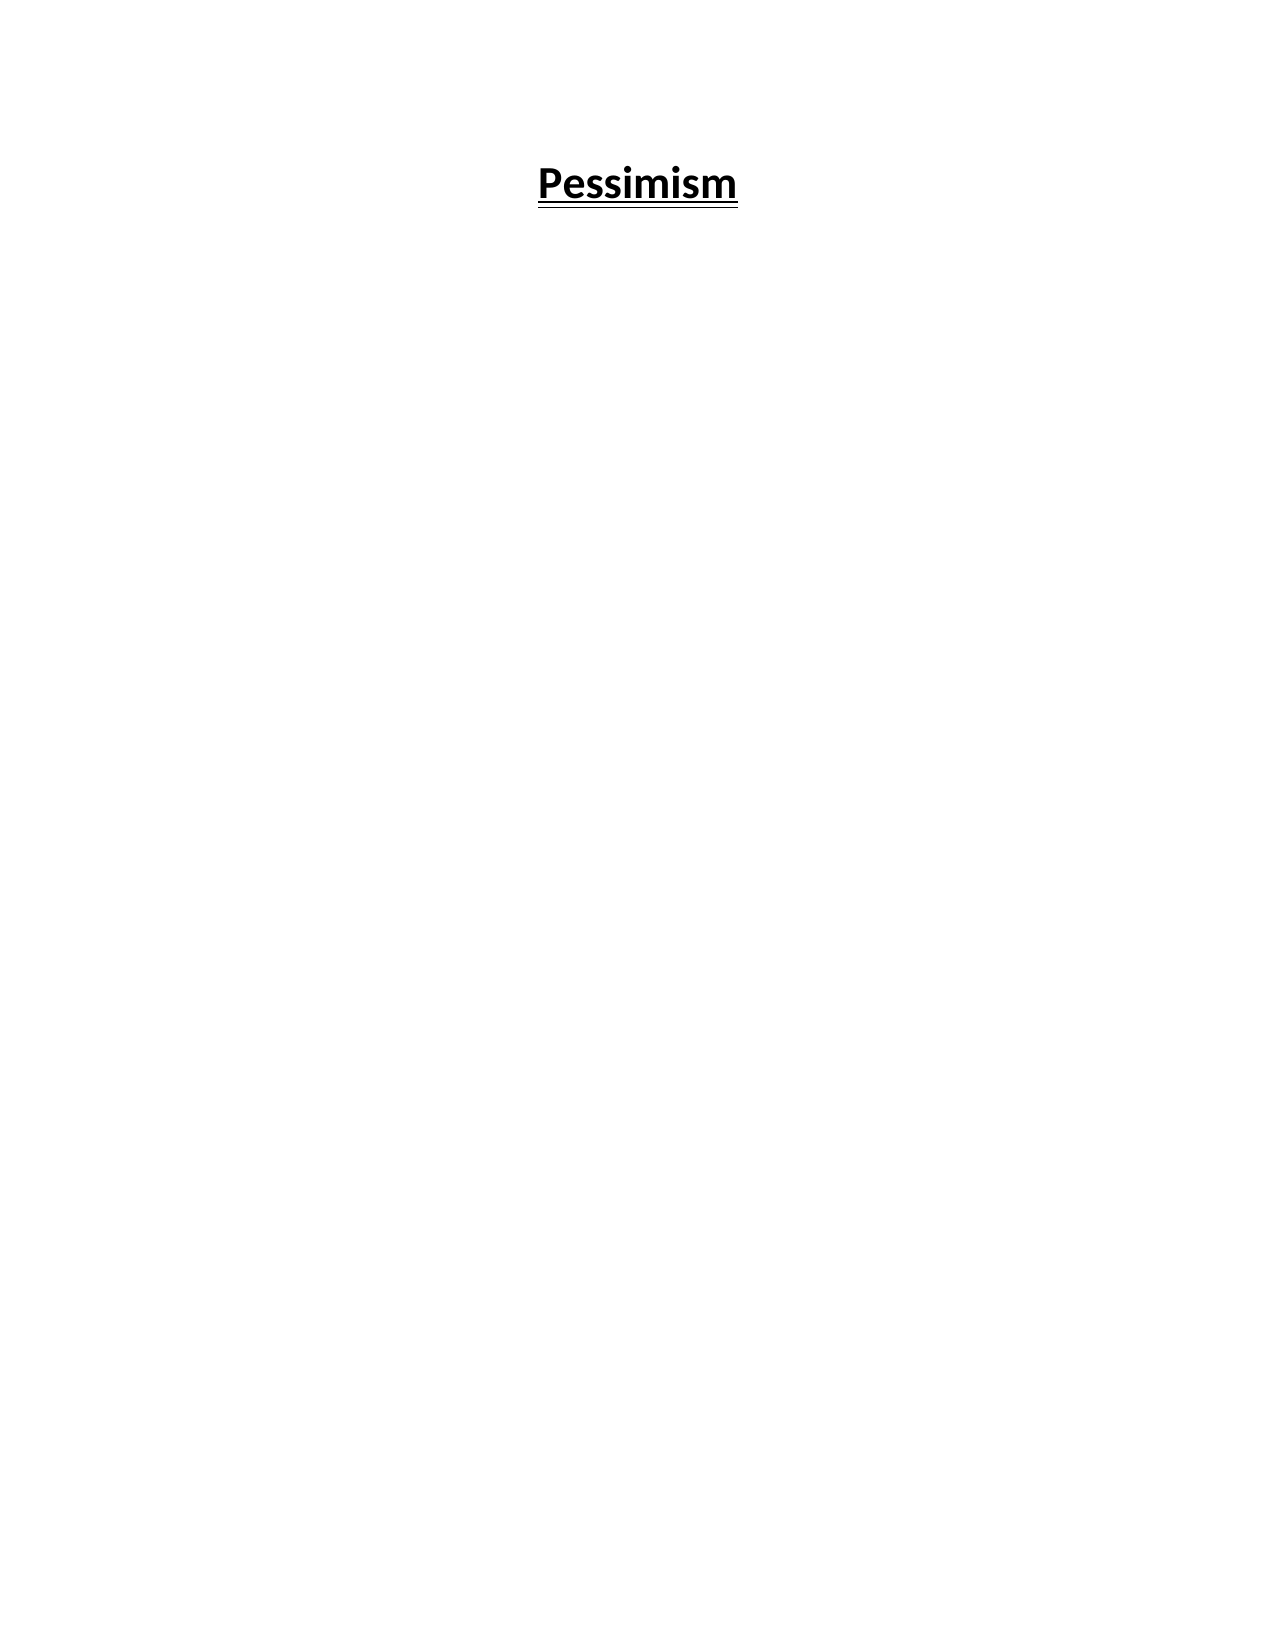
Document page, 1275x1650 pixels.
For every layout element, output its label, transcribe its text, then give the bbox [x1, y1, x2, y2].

subtitle Pessimism [150, 154, 1125, 210]
